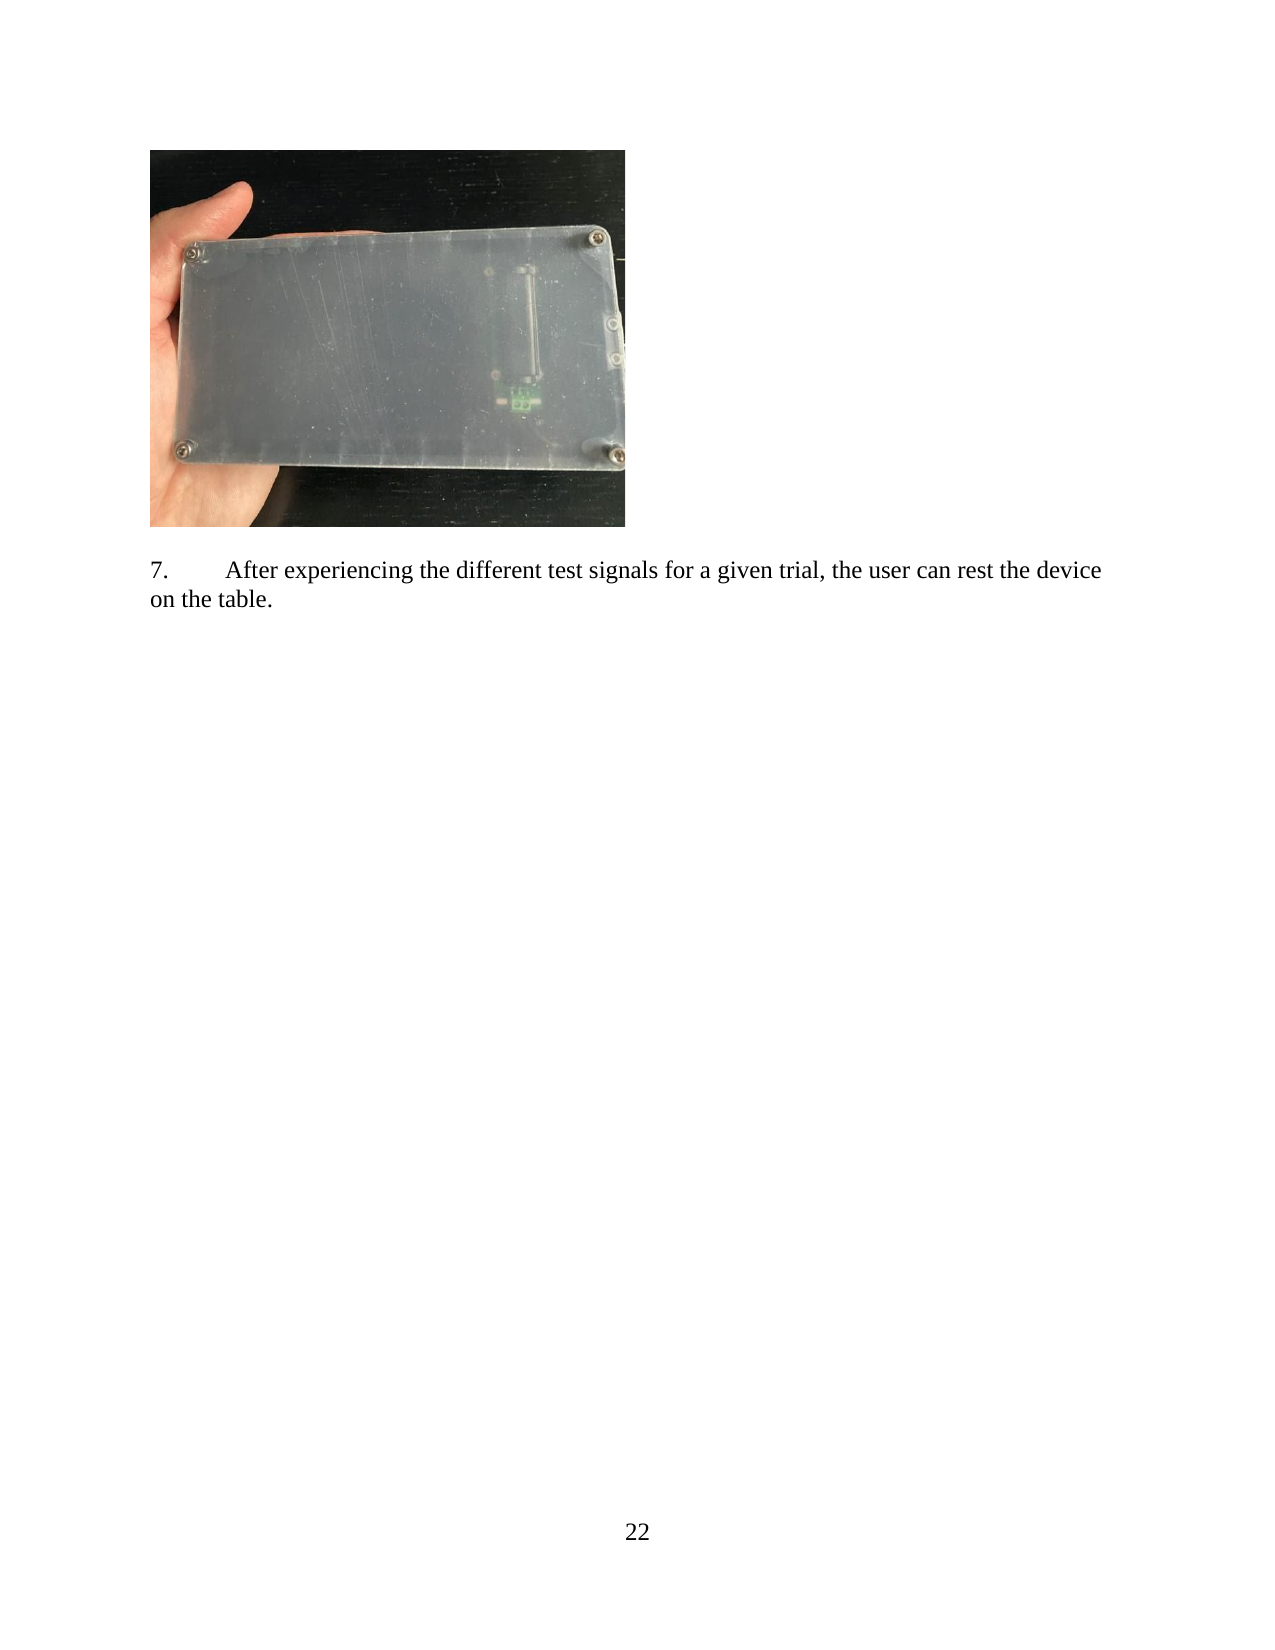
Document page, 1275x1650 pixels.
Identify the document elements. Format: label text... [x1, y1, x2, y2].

picture [150, 150, 625, 527]
list After experiencing the different test signals for a given trial, the user can rest the device on the table. [150, 555, 1125, 612]
